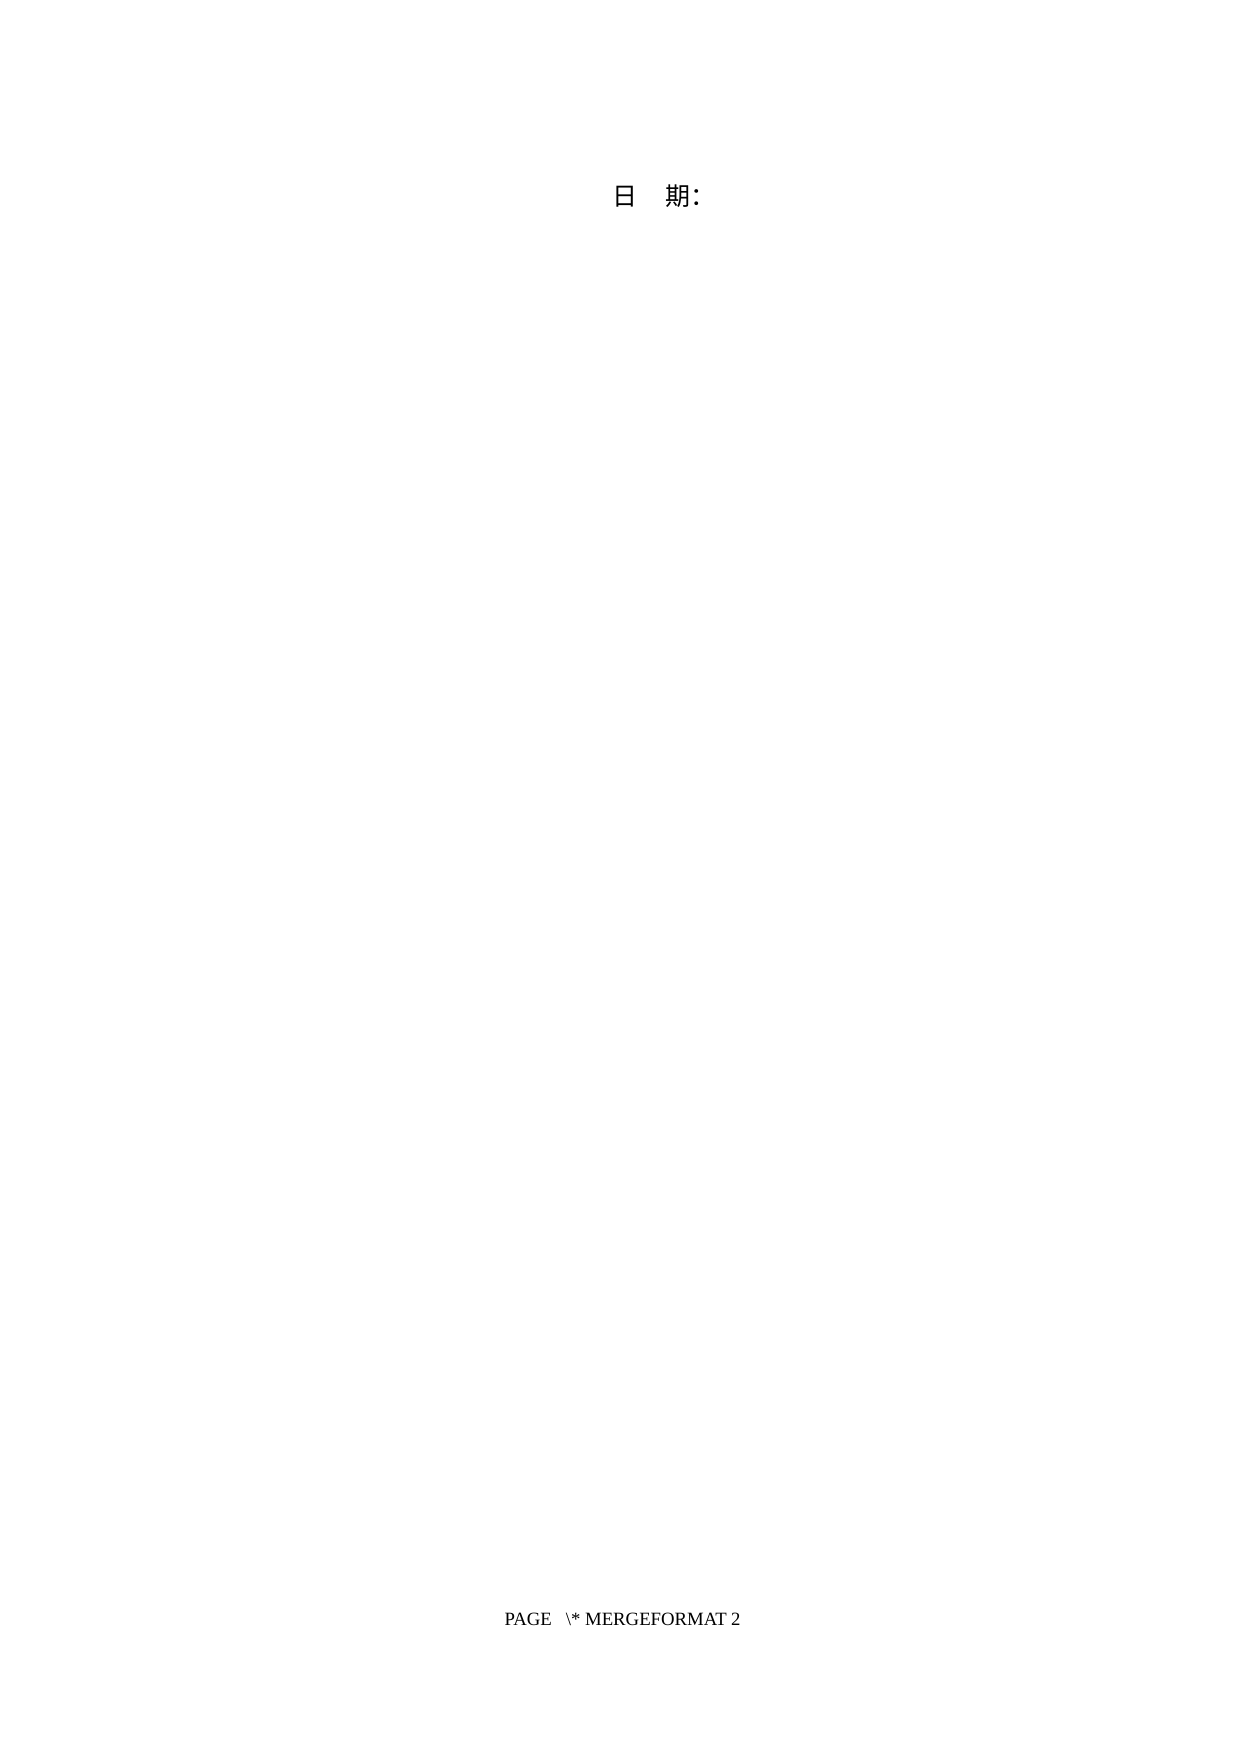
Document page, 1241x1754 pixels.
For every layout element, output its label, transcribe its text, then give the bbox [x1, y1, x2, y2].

text 日 期： [187, 162, 1053, 227]
